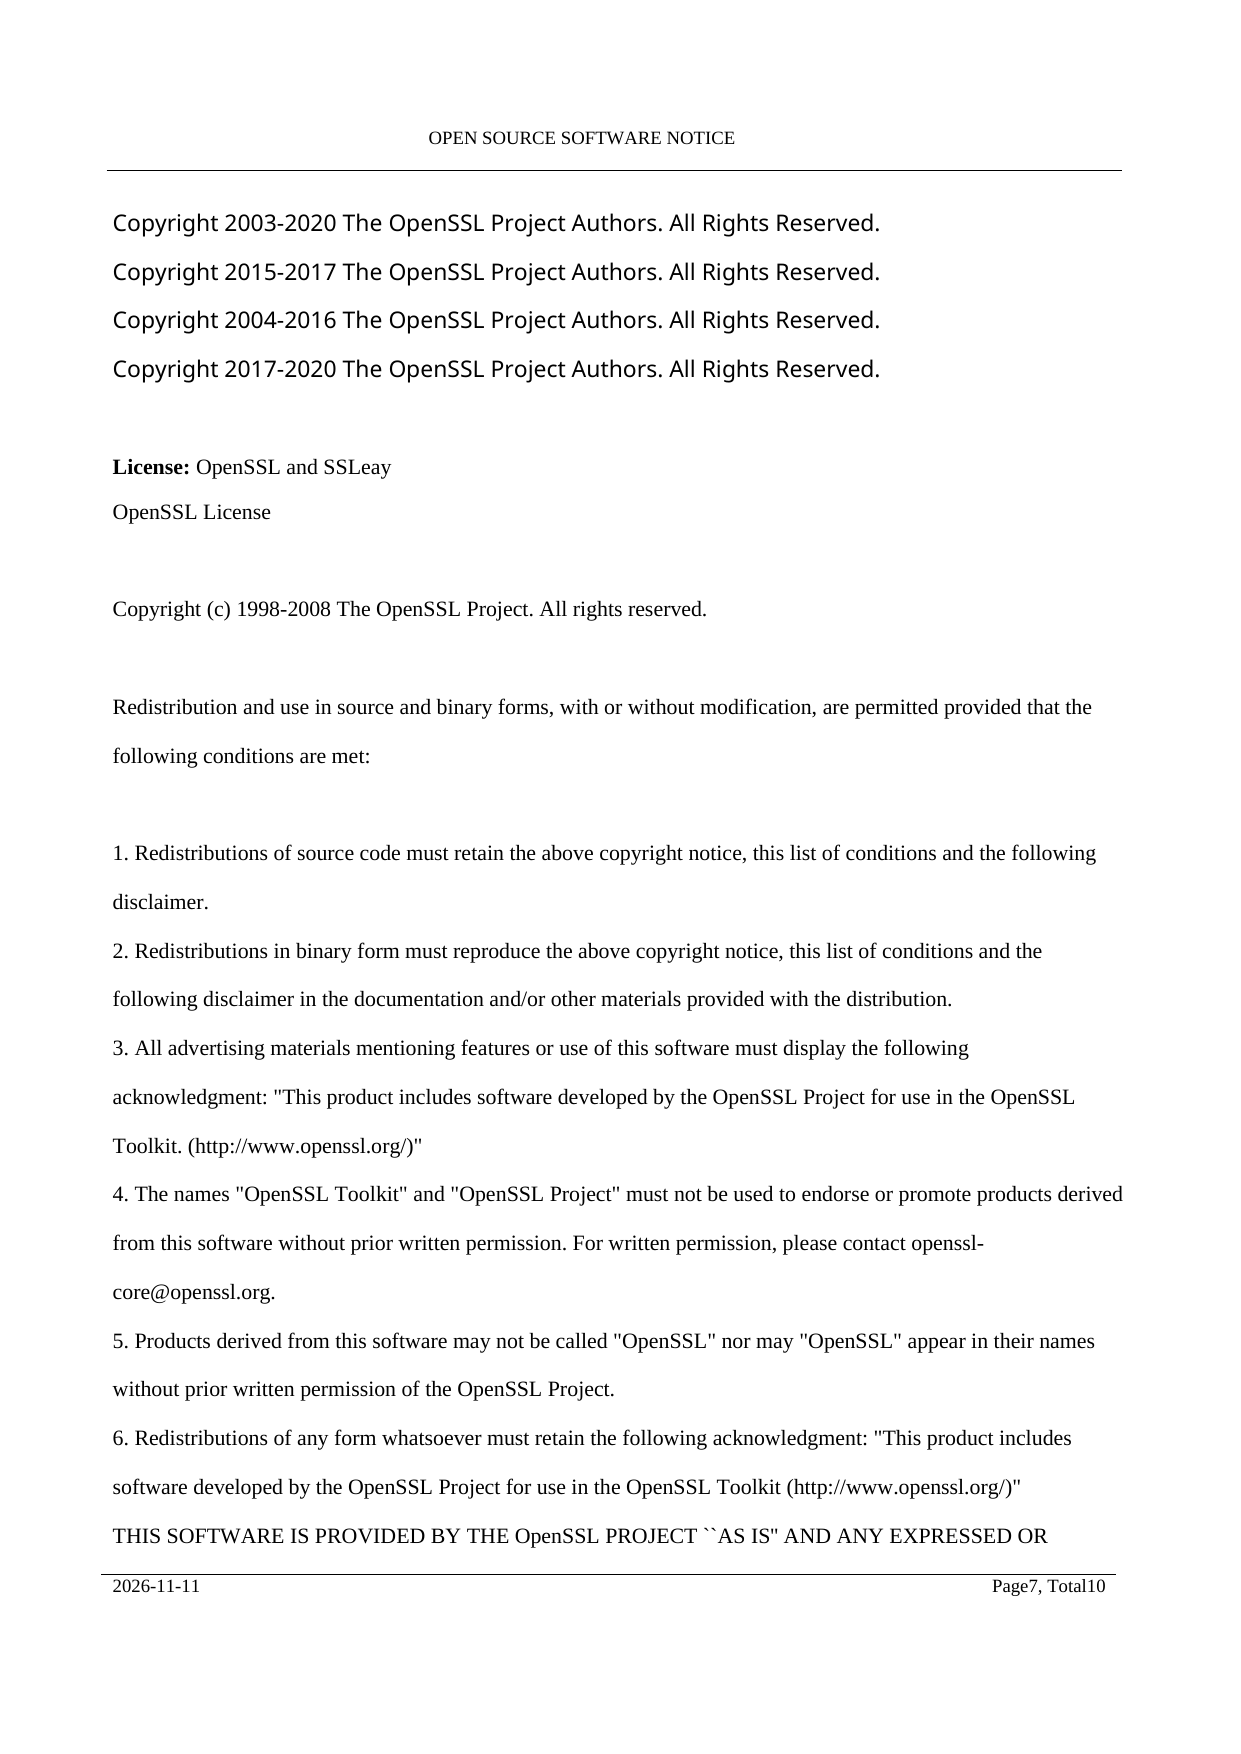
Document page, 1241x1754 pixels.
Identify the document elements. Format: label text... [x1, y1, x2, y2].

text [112, 206, 1128, 434]
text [112, 495, 1128, 1551]
text License: OpenSSL and SSLeay [112, 450, 1128, 483]
